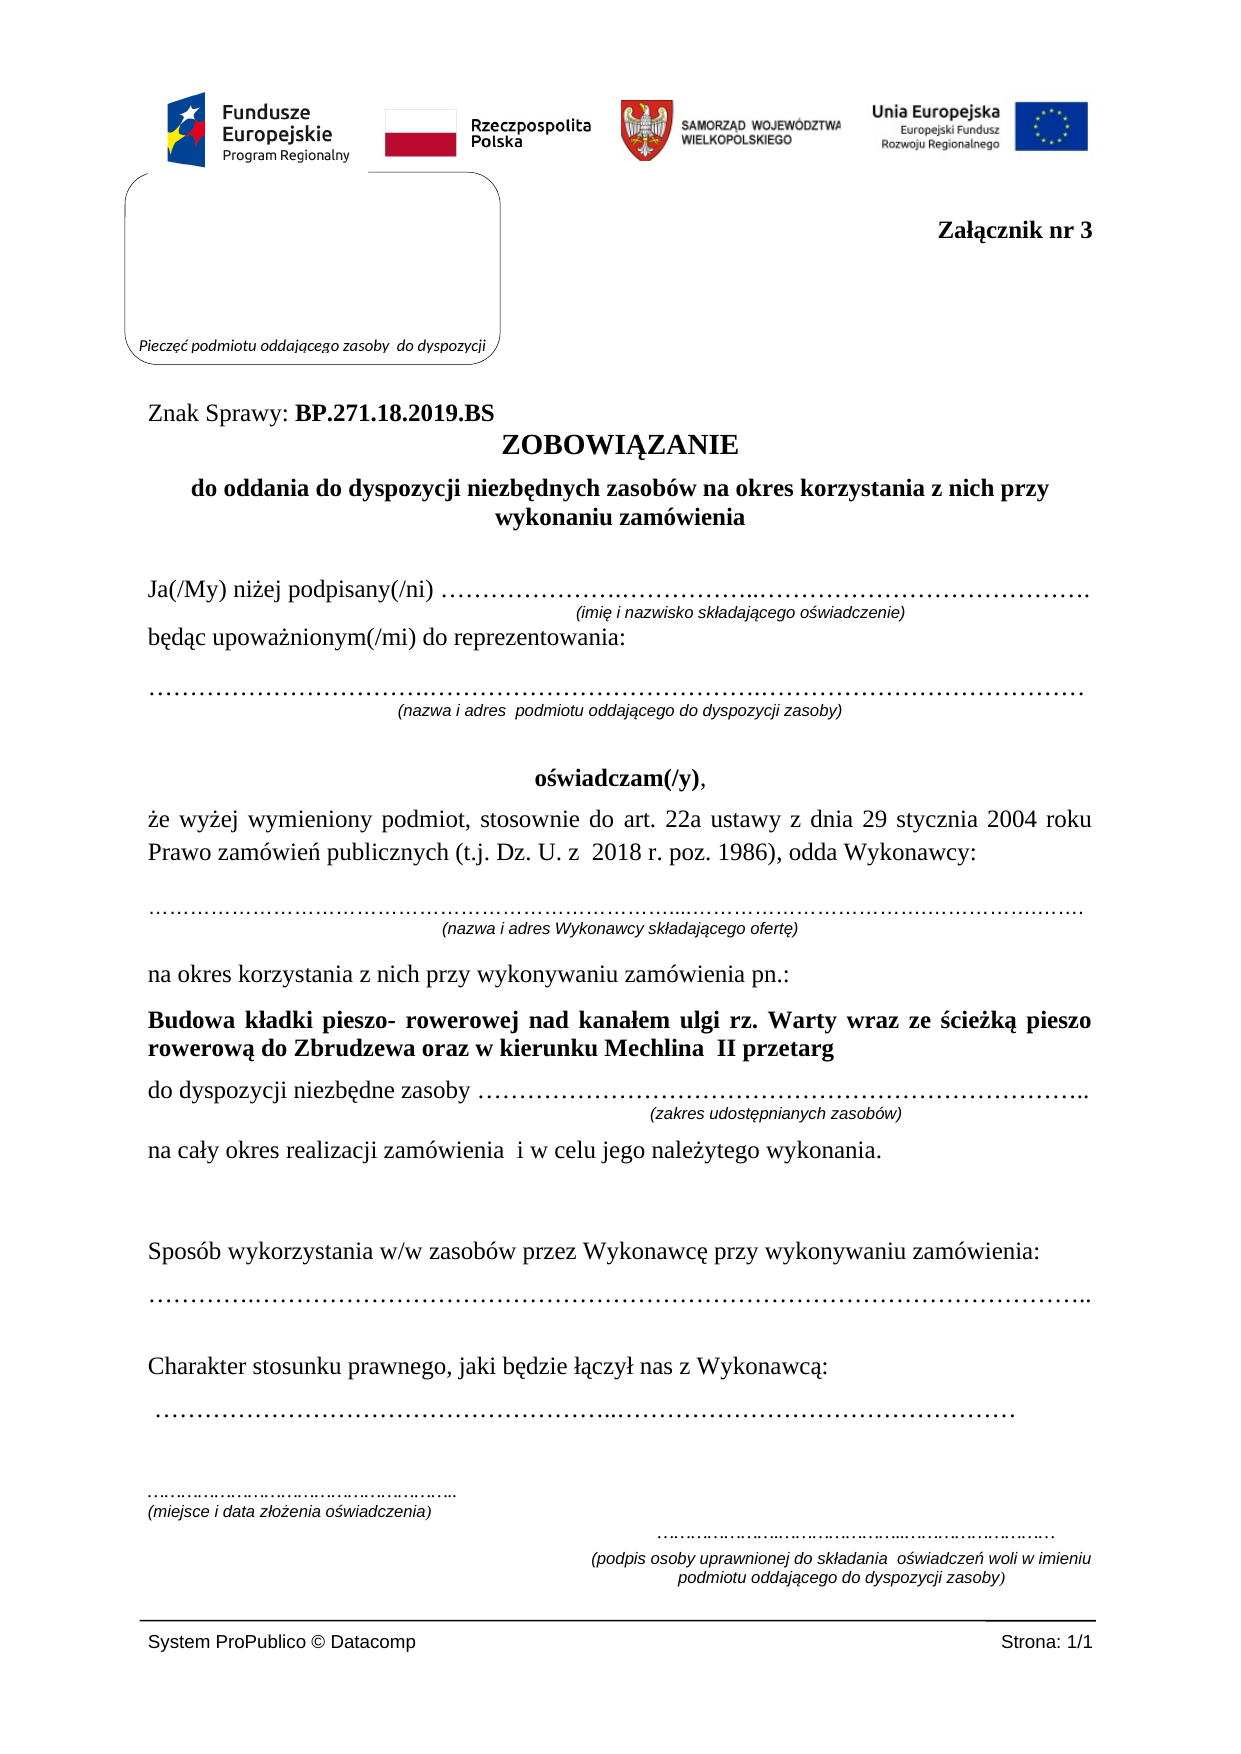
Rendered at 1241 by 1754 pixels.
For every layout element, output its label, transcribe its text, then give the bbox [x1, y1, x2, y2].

text do dyspozycji niezbędne zasoby ……………………………………………………………….. [148, 1075, 1093, 1103]
text (miejsce i data złożenia oświadczenia) [148, 1502, 1093, 1521]
text na okres korzystania z nich przy wykonywaniu zamówienia pn.: [148, 959, 1093, 988]
text będąc upoważnionym(/mi) do reprezentowania: [148, 622, 1093, 651]
text ………………….…………………..……………………… [148, 1521, 1093, 1542]
text (zakres udostępnianych zasobów) [251, 1103, 1093, 1123]
text Ja(/My) niżej podpisany(/ni) ………………….……………..…………………………………. [148, 574, 1093, 603]
text Sposób wykorzystania w/w zasobów przez Wykonawcę przy wykonywaniu zamówienia: [148, 1236, 1093, 1264]
text do oddania do dyspozycji niezbędnych zasobów na okres korzystania z nich przy wykonaniu zamówienia [148, 473, 1093, 531]
picture [147, 73, 604, 187]
text że wyżej wymieniony podmiot, stosownie do art. 22a ustawy z dnia 29 stycznia 2004 roku Prawo zamówień publicznych (t.j. Dz. U. z 2018 r. poz. 1986), odda Wykonawcy: [148, 804, 1093, 866]
text ZOBOWIĄZANIE [148, 427, 1093, 461]
text Budowa kładki pieszo- rowerowej nad kanałem ulgi rz. Warty wraz ze ścieżką pieszo rowerową do Zbrudzewa oraz w kierunku Mechlina II przetarg [148, 1005, 1093, 1062]
text ……………………………………………….. [148, 1480, 1093, 1502]
text (nazwa i adres podmiotu oddającego do dyspozycji zasoby) [148, 701, 1093, 720]
text (imię i nazwisko składającego oświadczenie) [576, 603, 1093, 622]
picture [857, 86, 1101, 165]
text na cały okres realizacji zamówienia i w celu jego należytego wykonania. [148, 1135, 1093, 1164]
text oświadczam(/y), [148, 763, 1093, 792]
text (podpis osoby uprawnionej do składania oświadczeń woli w imieniu podmiotu oddającego do dyspozycji zasoby) [590, 1549, 1093, 1587]
text Charakter stosunku prawnego, jaki będzie łączył nas z Wykonawcą: [148, 1351, 1093, 1379]
subtitle Załącznik nr 3 [207, 215, 1093, 243]
text …………………………………………………………………....…………………………….…………….……. [148, 894, 1093, 918]
text ………….……………………………………………………………………………………….. [148, 1279, 1093, 1308]
picture [618, 100, 841, 160]
text Znak Sprawy: BP.271.18.2019.BS [148, 398, 1093, 427]
text (nazwa i adres Wykonawcy składającego ofertę) [148, 918, 1093, 938]
text …………………………….………………………………….………………………………… [148, 672, 1093, 701]
text ………………………………………………..………………………………………… [148, 1394, 1093, 1423]
